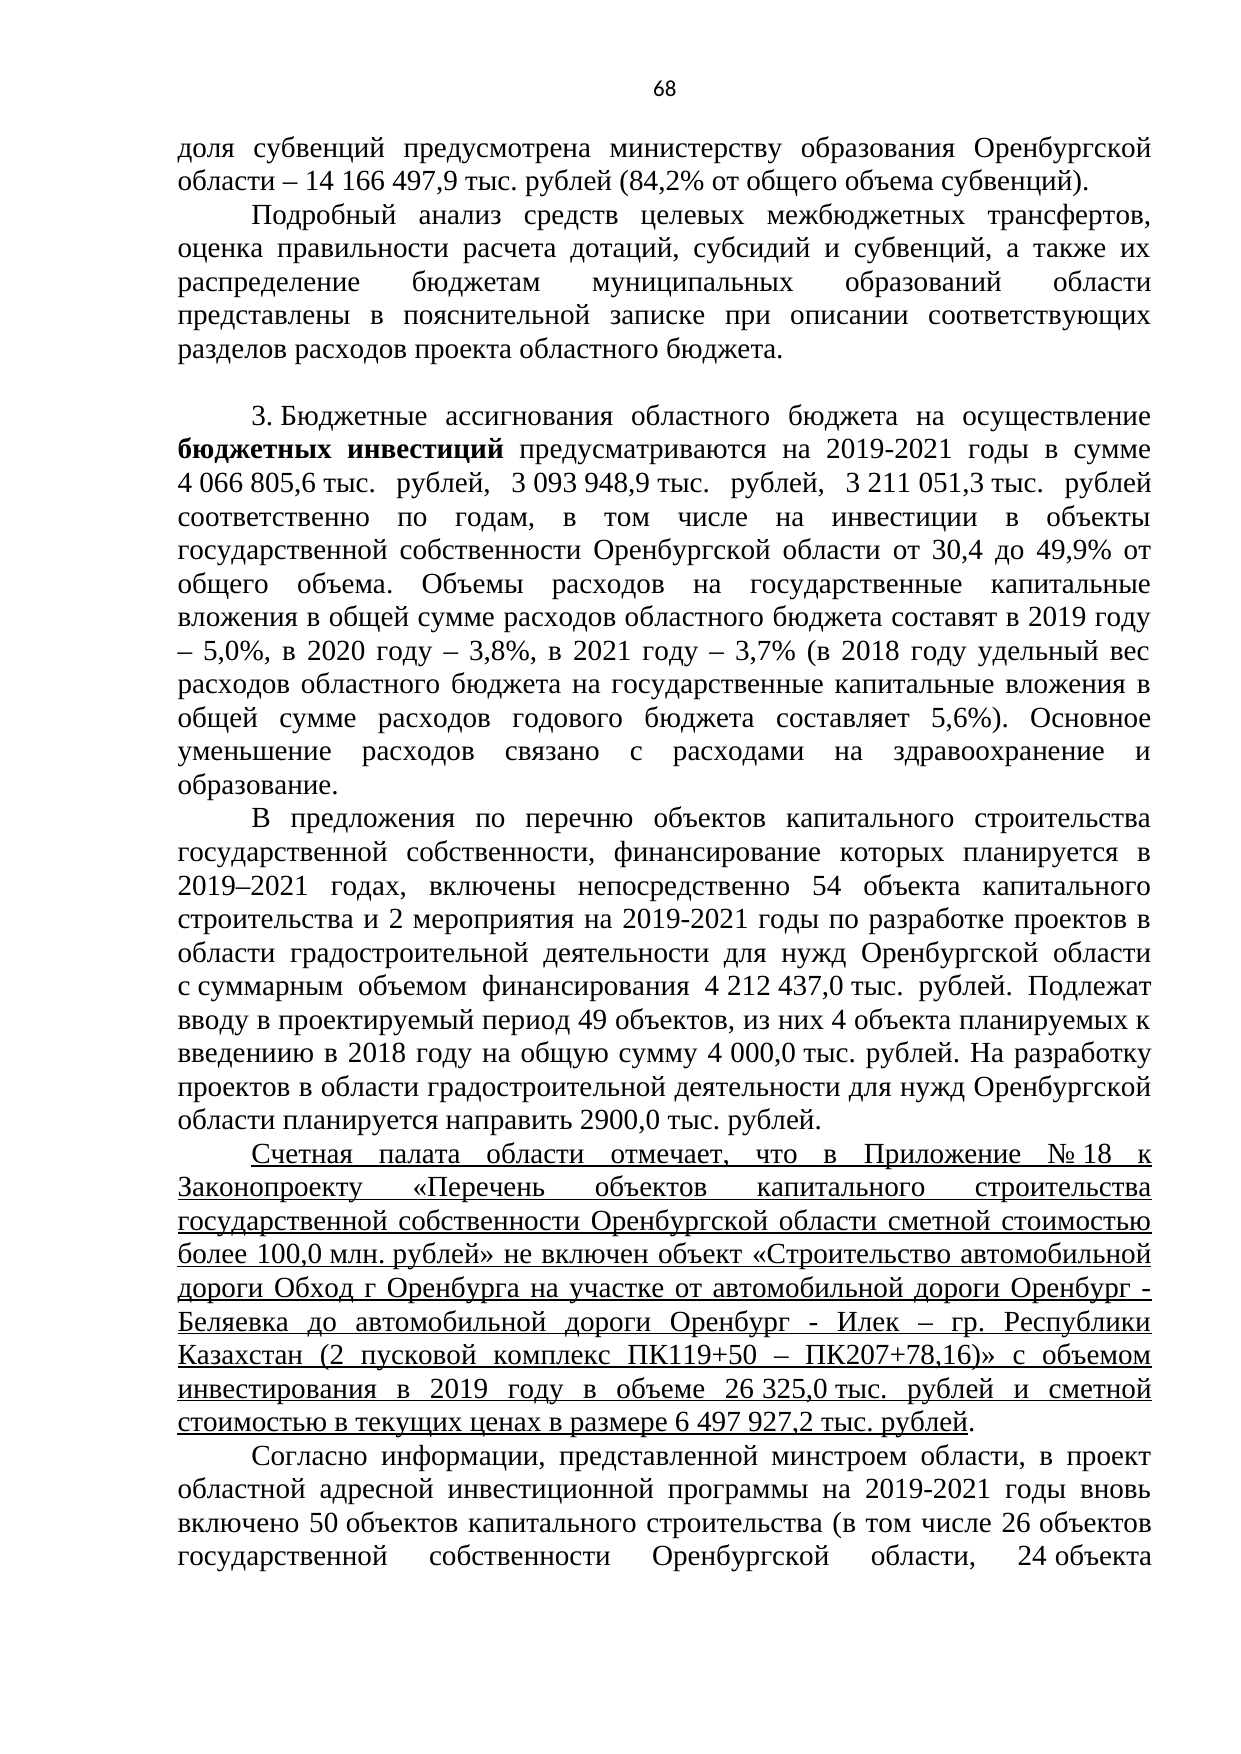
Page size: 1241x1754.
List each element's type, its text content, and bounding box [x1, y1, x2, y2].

text Счетная палата области отмечает, что в Приложение № 18 к Законопроекту «Перечень объектов капитального строительства государственной собственности Оренбургской области сметной стоимостью более 100,0 млн. рублей» не включен объект «Строительство автомобильной дороги Обход г Оренбурга на участке от автомобильной дороги Оренбург - Беляевка до автомобильной дороги Оренбург - Илек – гр. Республики Казахстан (2 пусковой комплекс ПК119+50 – ПК207+78,16)» с объемом инвестирования в 2019 году в объеме 26 325,0 тыс. рублей и сметной стоимостью в текущих ценах в размере 6 497 927,2 тыс. рублей. [177, 1233, 1152, 1299]
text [177, 130, 1152, 197]
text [177, 1438, 1152, 1572]
text В предложения по перечню объектов капитального строительства государственной собственности, финансирование которых планируется в 2019–2021 годах, включены непосредственно 54 объекта капитального строительства и 2 мероприятия на 2019-2021 годы по разработке проектов в области градостроительной деятельности для нужд Оренбургской области с суммарным объемом финансирования 4 212 437,0 тыс. рублей. Подлежат вводу в проектируемый период 49 объектов, из них 4 объекта планируемых к введениию в 2018 году на общую сумму 4 000,0 тыс. рублей. На разработку проектов в области градостроительной деятельности для нужд Оренбургской области планируется направить 2900,0 тыс. рублей. [177, 801, 1152, 1136]
text 3. Бюджетные ассигнования областного бюджета на осуществление бюджетных инвестиций предусматриваются на 2019-2021 годы в сумме 4 066 805,6 тыс. рублей, 3 093 948,9 тыс. рублей, 3 211 051,3 тыс. рублей соответственно по годам, в том числе на инвестиции в объекты государственной собственности Оренбургской области от 30,4 до 49,9% от общего объема. Объемы расходов на государственные капитальные вложения в общей сумме расходов областного бюджета составят в 2019 году – 5,0%, в 2020 году – 3,8%, в 2021 году – 3,7% (в 2018 году удельный вес расходов областного бюджета на государственные капитальные вложения в общей сумме расходов годового бюджета составляет 5,6%). Основное уменьшение расходов связано с расходами на здравоохранение и образование. [177, 398, 1152, 801]
text Счетная палата области отмечает, что в Приложение № 18 к Законопроекту «Перечень объектов капитального строительства государственной собственности Оренбургской области сметной стоимостью более 100,0 млн. рублей» не включен объект «Строительство автомобильной дороги Обход г Оренбурга на участке от автомобильной дороги Оренбург - Беляевка до автомобильной дороги Оренбург - Илек – гр. Республики Казахстан (2 пусковой комплекс ПК119+50 – ПК207+78,16)» с объемом инвестирования в 2019 году в объеме 26 325,0 тыс. рублей и сметной стоимостью в текущих ценах в размере 6 497 927,2 тыс. рублей. [177, 1401, 1152, 1438]
text Счетная палата области отмечает, что в Приложение № 18 к Законопроекту «Перечень объектов капитального строительства государственной собственности Оренбургской области сметной стоимостью более 100,0 млн. рублей» не включен объект «Строительство автомобильной дороги Обход г Оренбурга на участке от автомобильной дороги Оренбург - Беляевка до автомобильной дороги Оренбург - Илек – гр. Республики Казахстан (2 пусковой комплекс ПК119+50 – ПК207+78,16)» с объемом инвестирования в 2019 году в объеме 26 325,0 тыс. рублей и сметной стоимостью в текущих ценах в размере 6 497 927,2 тыс. рублей. [177, 1136, 1152, 1199]
text Подробный анализ средств целевых межбюджетных трансфертов, оценка правильности расчета дотаций, субсидий и субвенций, а также их распределение бюджетам муниципальных образований области представлены в пояснительной записке при описании соответствующих разделов расходов проекта областного бюджета. [177, 197, 1152, 364]
